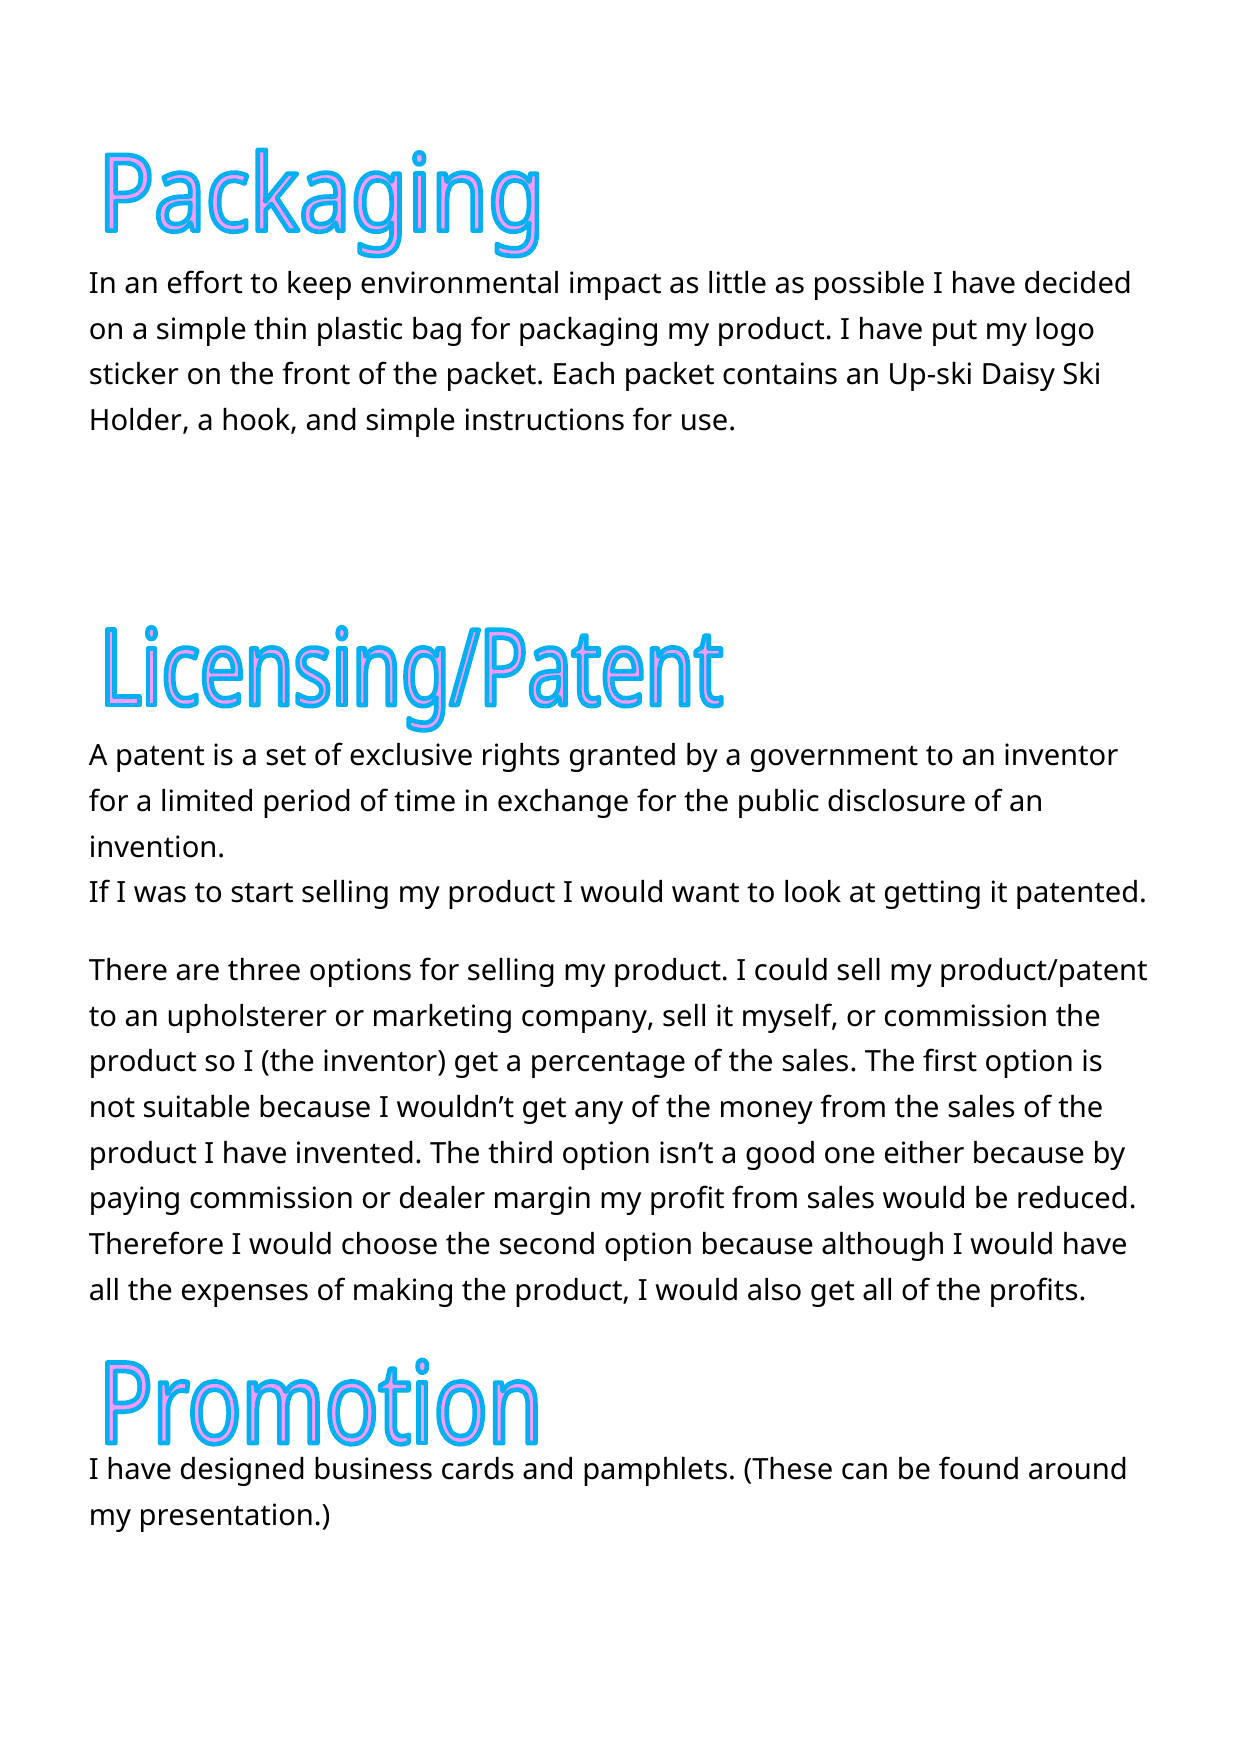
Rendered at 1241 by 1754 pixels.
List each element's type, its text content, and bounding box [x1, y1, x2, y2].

text If I was to start selling my product I would want to look at getting it patented. [89, 872, 1152, 911]
text There are three options for selling my product. I could sell my product/patent to an upholsterer or marketing company, sell it myself, or commission the product so I (the inventor) get a percentage of the sales. The first option is not suitable because I wouldn’t get any of the money from the sales of the product I have invented. The third option isn’t a good one either because by paying commission or dealer margin my profit from sales would be reduced. Therefore I would choose the second option because although I would have all the expenses of making the product, I would also get all of the profits. [89, 949, 1152, 1308]
text A patent is a set of exclusive rights granted by a government to an inventor for a limited period of time in exchange for the public disclosure of an invention. [89, 735, 1152, 866]
text In an effort to keep environmental impact as little as possible I have decided on a simple thin plastic bag for packaging my product. I have put my logo sticker on the front of the packet. Each packet contains an Up-ski Daisy Ski Holder, a hook, and simple instructions for use. [89, 262, 1152, 439]
text I have designed business cards and pamphlets. (These can be found around my presentation.) [89, 1449, 1152, 1534]
